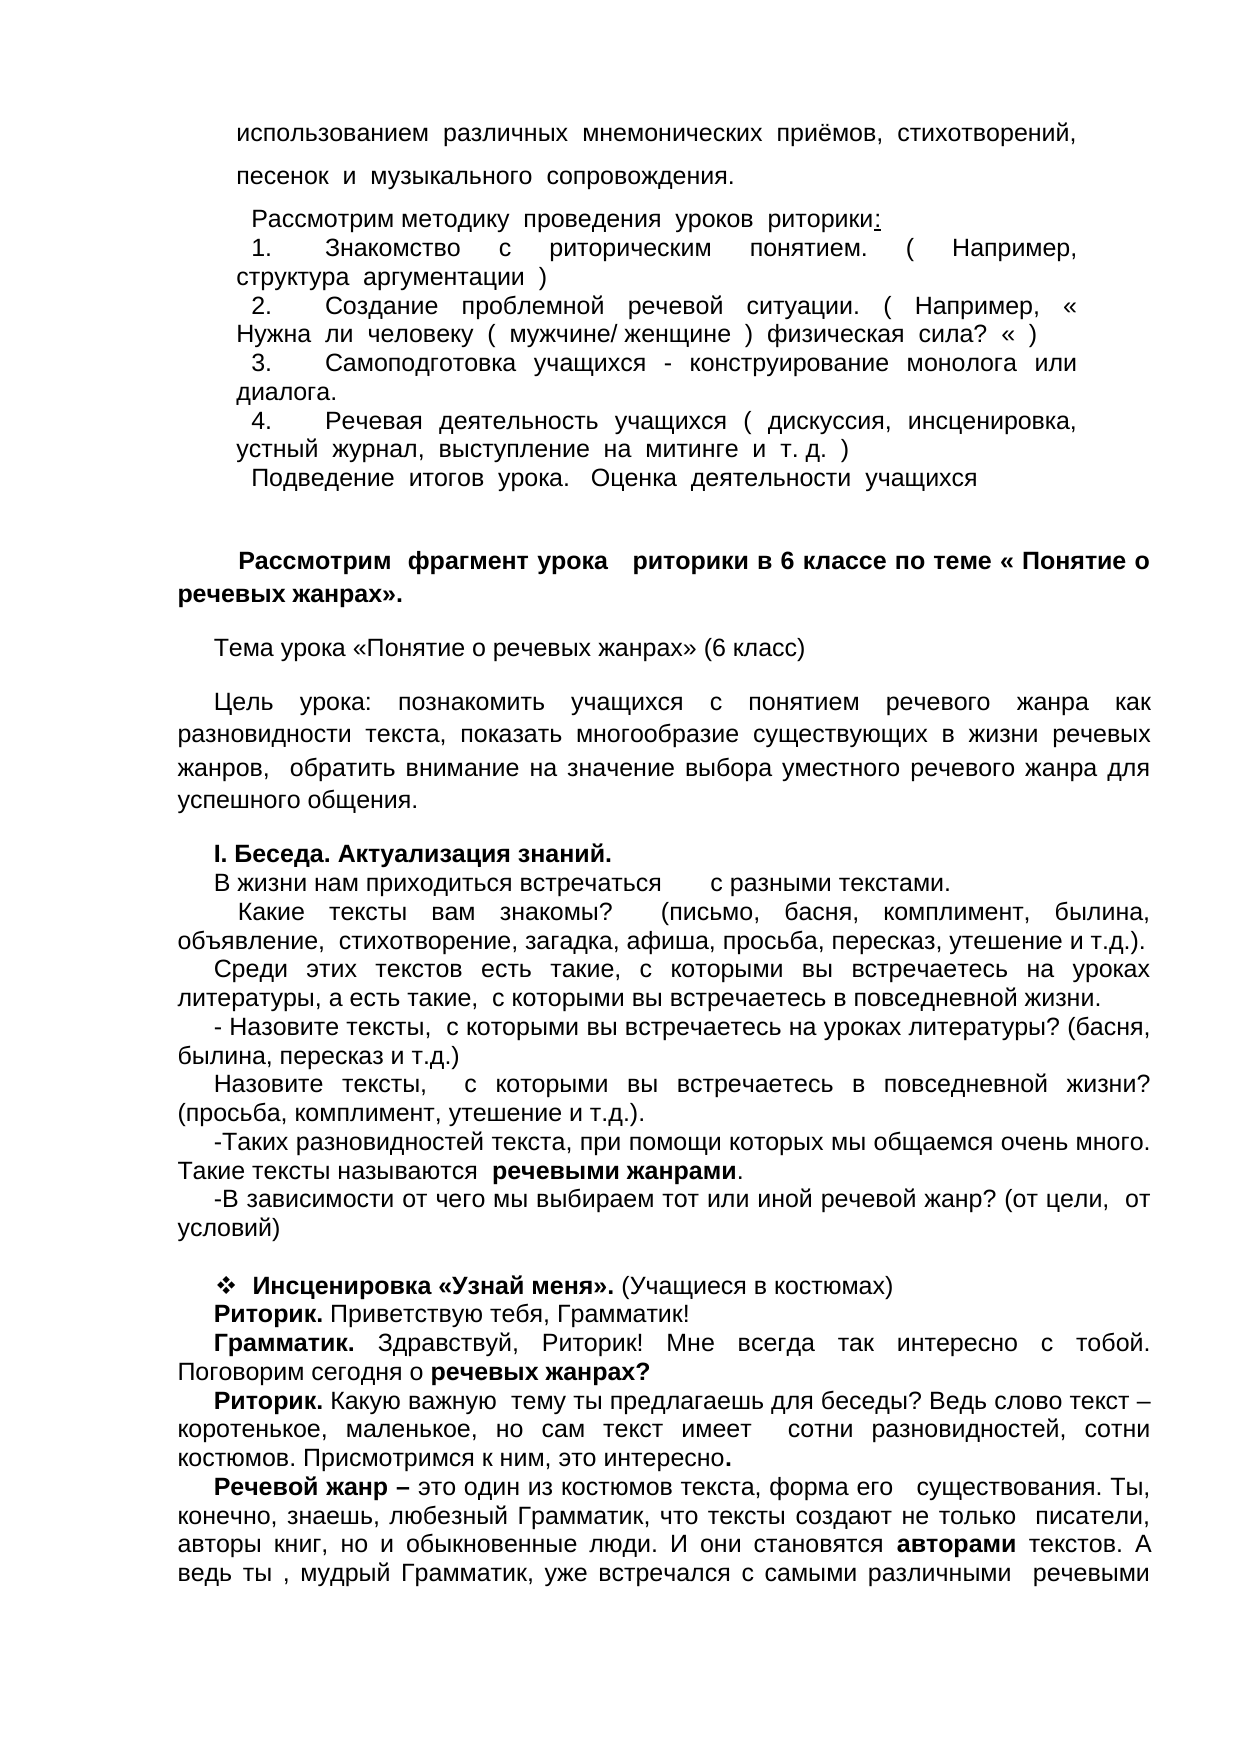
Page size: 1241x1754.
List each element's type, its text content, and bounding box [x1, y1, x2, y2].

text Назовите тексты, с которыми вы встречаетесь в повседневной жизни? (просьба, комплимент, утешение и т.д.). [177, 1069, 1152, 1127]
text Грамматик. Здравствуй, Риторик! Мне всегда так интересно с тобой. Поговорим сегодня о речевых жанрах? [177, 1328, 1152, 1386]
text -В зависимости от чего мы выбираем тот или иной речевой жанр? (от цели, от условий) [177, 1184, 1152, 1242]
text Риторик. Какую важную тему ты предлагаешь для беседы? Ведь слово текст – коротенькое, маленькое, но сам текст имеет сотни разновидностей, сотни костюмов. Присмотримся к ним, это интересно. [177, 1386, 1152, 1472]
text I. Беседа. Актуализация знаний. [177, 839, 1152, 868]
text Цель урока: познакомить учащихся с понятием речевого жанра как разновидности текста, показать многообразие существующих в жизни речевых жанров, обратить внимание на значение выбора уместного речевого жанра для успешного общения. [177, 686, 1152, 814]
text Риторик. Приветствую тебя, Грамматик! [177, 1299, 1152, 1328]
text Тема урока «Понятие о речевых жанрах» (6 класс) [177, 633, 1152, 661]
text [177, 118, 1078, 190]
list Речевая деятельность учащихся ( дискуссия, инсценировка, устный журнал, выступление на митинге и т. д. ) [236, 406, 1078, 463]
text Подведение итогов урока. Оценка деятельности учащихся [236, 463, 1078, 492]
list Самоподготовка учащихся - конструирование монолога или диалога. [236, 348, 1078, 406]
text Рассмотрим методику проведения уроков риторики: [236, 204, 1078, 233]
text - Назовите тексты, с которыми вы встречаетесь на уроках литературы? (басня, былина, пересказ и т.д.) [177, 1012, 1152, 1069]
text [177, 1472, 1152, 1587]
list Знакомство с риторическим понятием. ( Например, структура аргументации ) [236, 233, 1078, 291]
text Среди этих текстов есть такие, с которыми вы встречаетесь на уроках литературы, а есть такие, с которыми вы встречаетесь в повседневной жизни. [177, 954, 1152, 1012]
list Создание проблемной речевой ситуации. ( Например, « Нужна ли человеку ( мужчине/ женщине ) физическая сила? « ) [236, 291, 1078, 348]
text -Таких разновидностей текста, при помощи которых мы общаемся очень много. Такие тексты называются речевыми жанрами. [177, 1127, 1152, 1184]
text В жизни нам приходиться встречаться с разными текстами. [177, 868, 1152, 897]
text Рассмотрим фрагмент урока риторики в 6 классе по теме « Понятие о речевых жанрах». [177, 546, 1152, 607]
text Какие тексты вам знакомы? (письмо, басня, комплимент, былина, объявление, стихотворение, загадка, афиша, просьба, пересказ, утешение и т.д.). [177, 897, 1152, 954]
list Инсценировка «Узнай меня». (Учащиеся в костюмах) [215, 1271, 1152, 1299]
